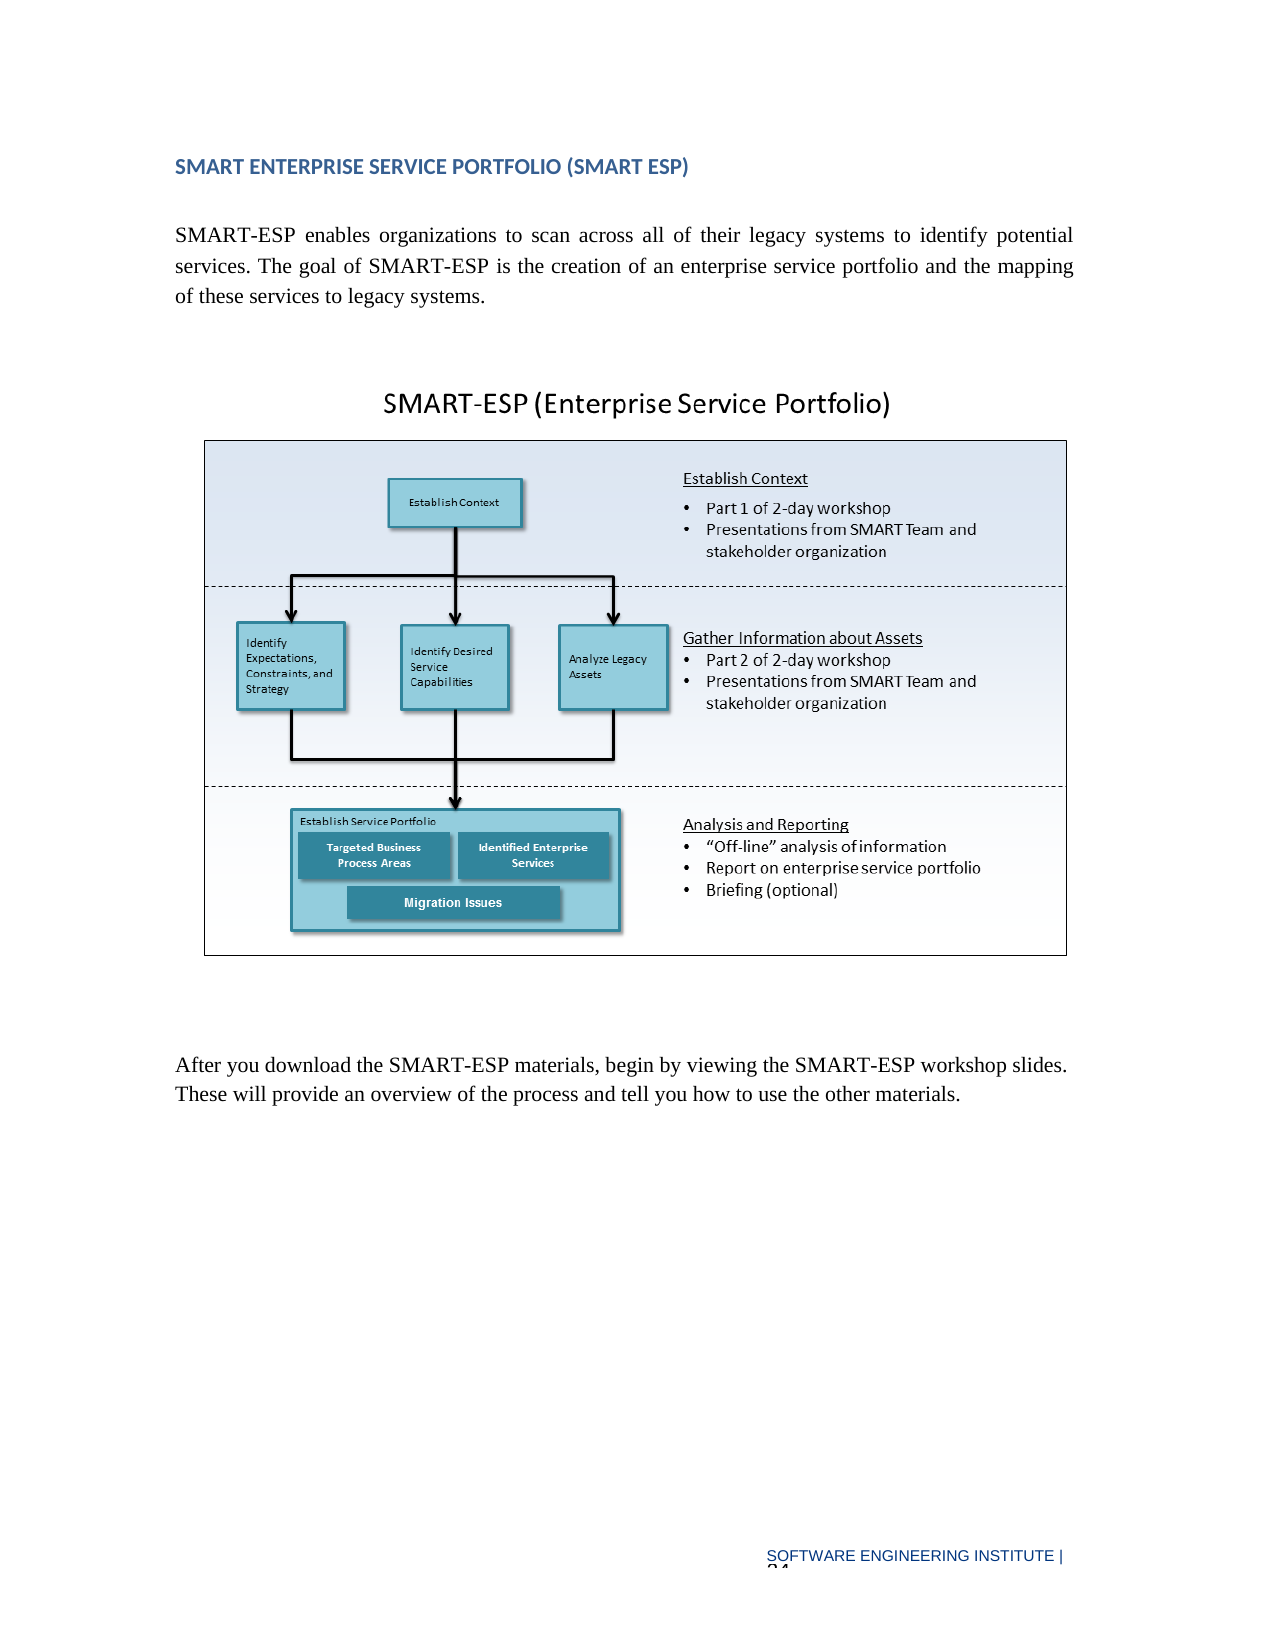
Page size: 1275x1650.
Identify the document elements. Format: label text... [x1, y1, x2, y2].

text SMART-ESP enables organizations to scan across all of their legacy systems to identify potential services. The goal of SMART-ESP is the creation of an enterprise service portfolio and the mapping of these services to legacy systems. [175, 222, 1074, 308]
picture [175, 355, 1096, 1047]
text After you download the SMART-ESP materials, begin by viewing the SMART-ESP workshop slides. These will provide an overview of the process and tell you how to use the other materials. [175, 1052, 1096, 1106]
text SMART ENTERPRISE SERVICE PORTFOLIO (SMART ESP) [175, 152, 1075, 180]
